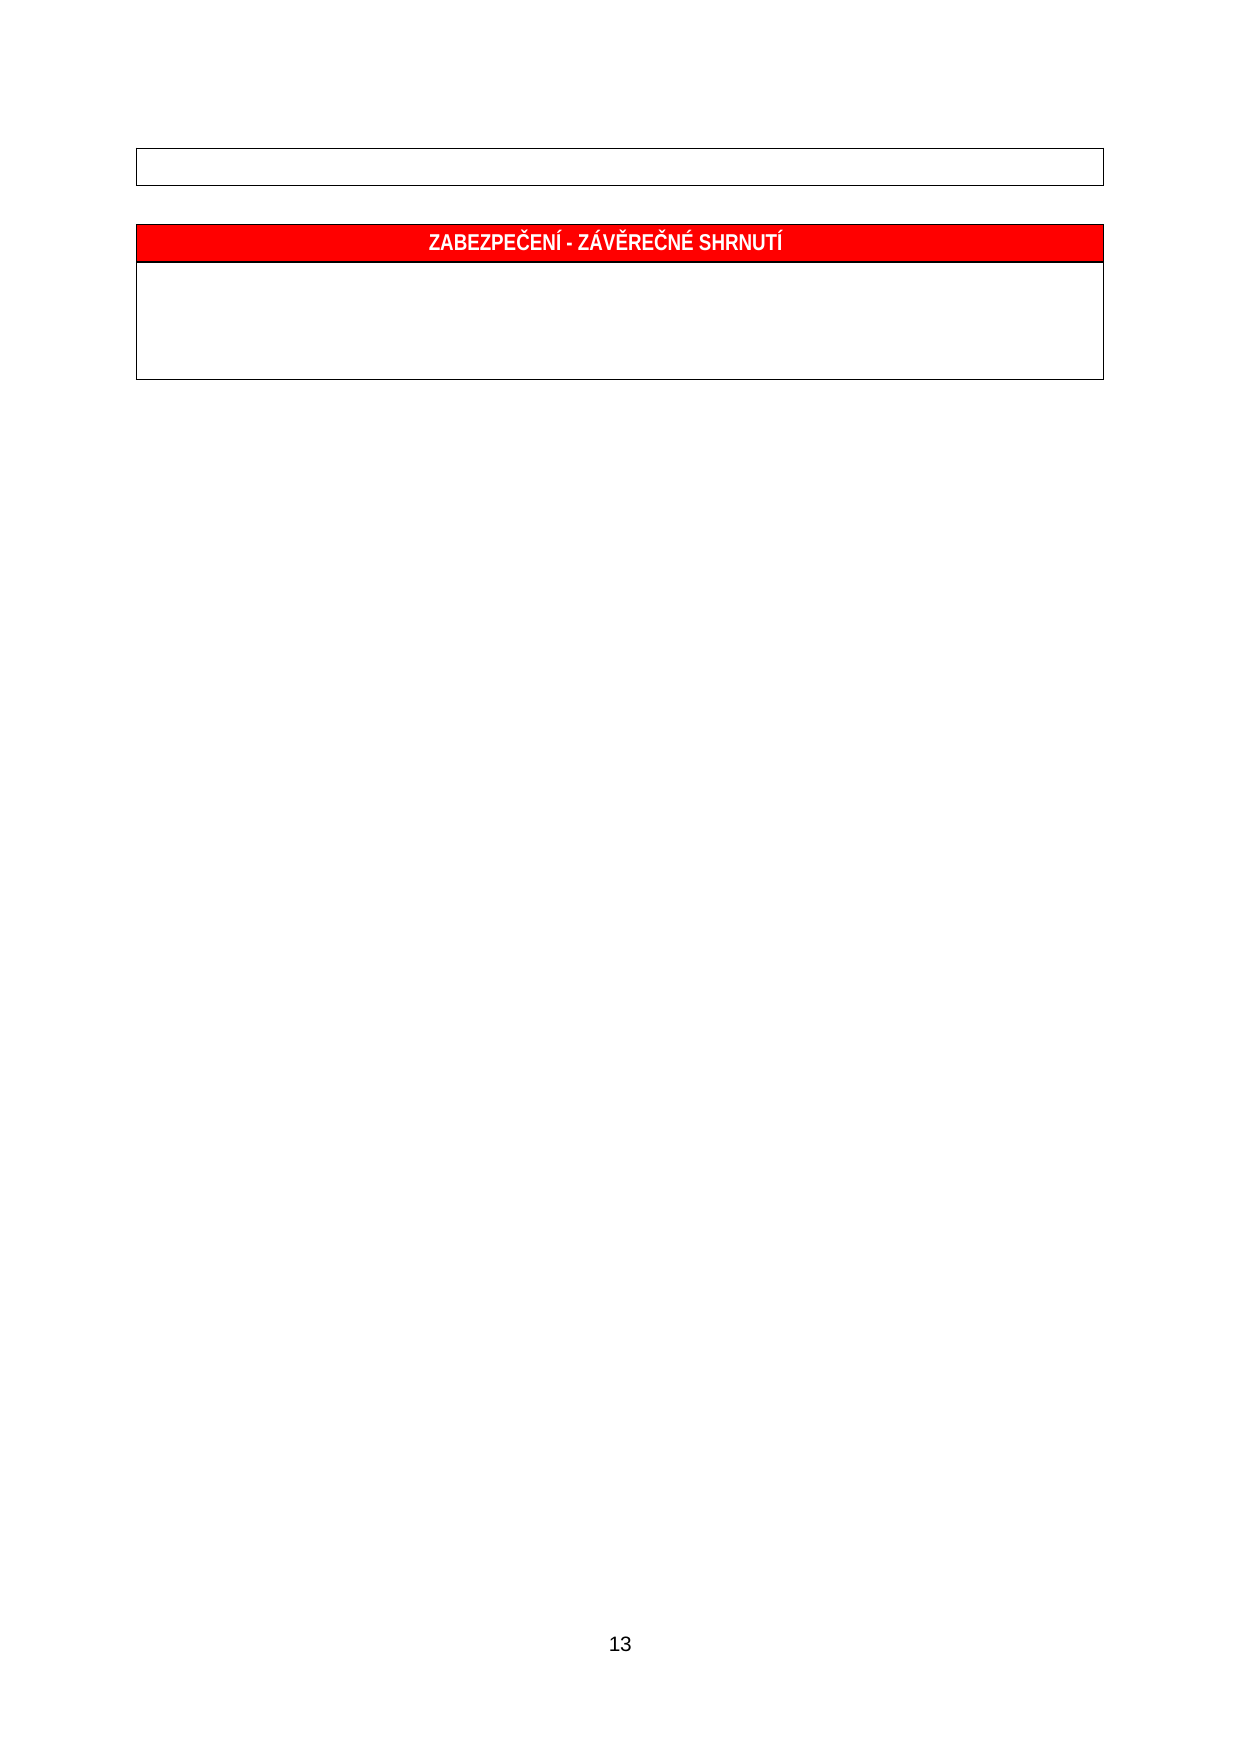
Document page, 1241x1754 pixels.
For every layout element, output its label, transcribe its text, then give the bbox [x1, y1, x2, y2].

table_cell [137, 149, 1103, 185]
table_header ZABEZPEČENÍ - ZÁVĚREČNÉ SHRNUTÍ [137, 225, 1103, 261]
table_cell [137, 263, 1103, 379]
